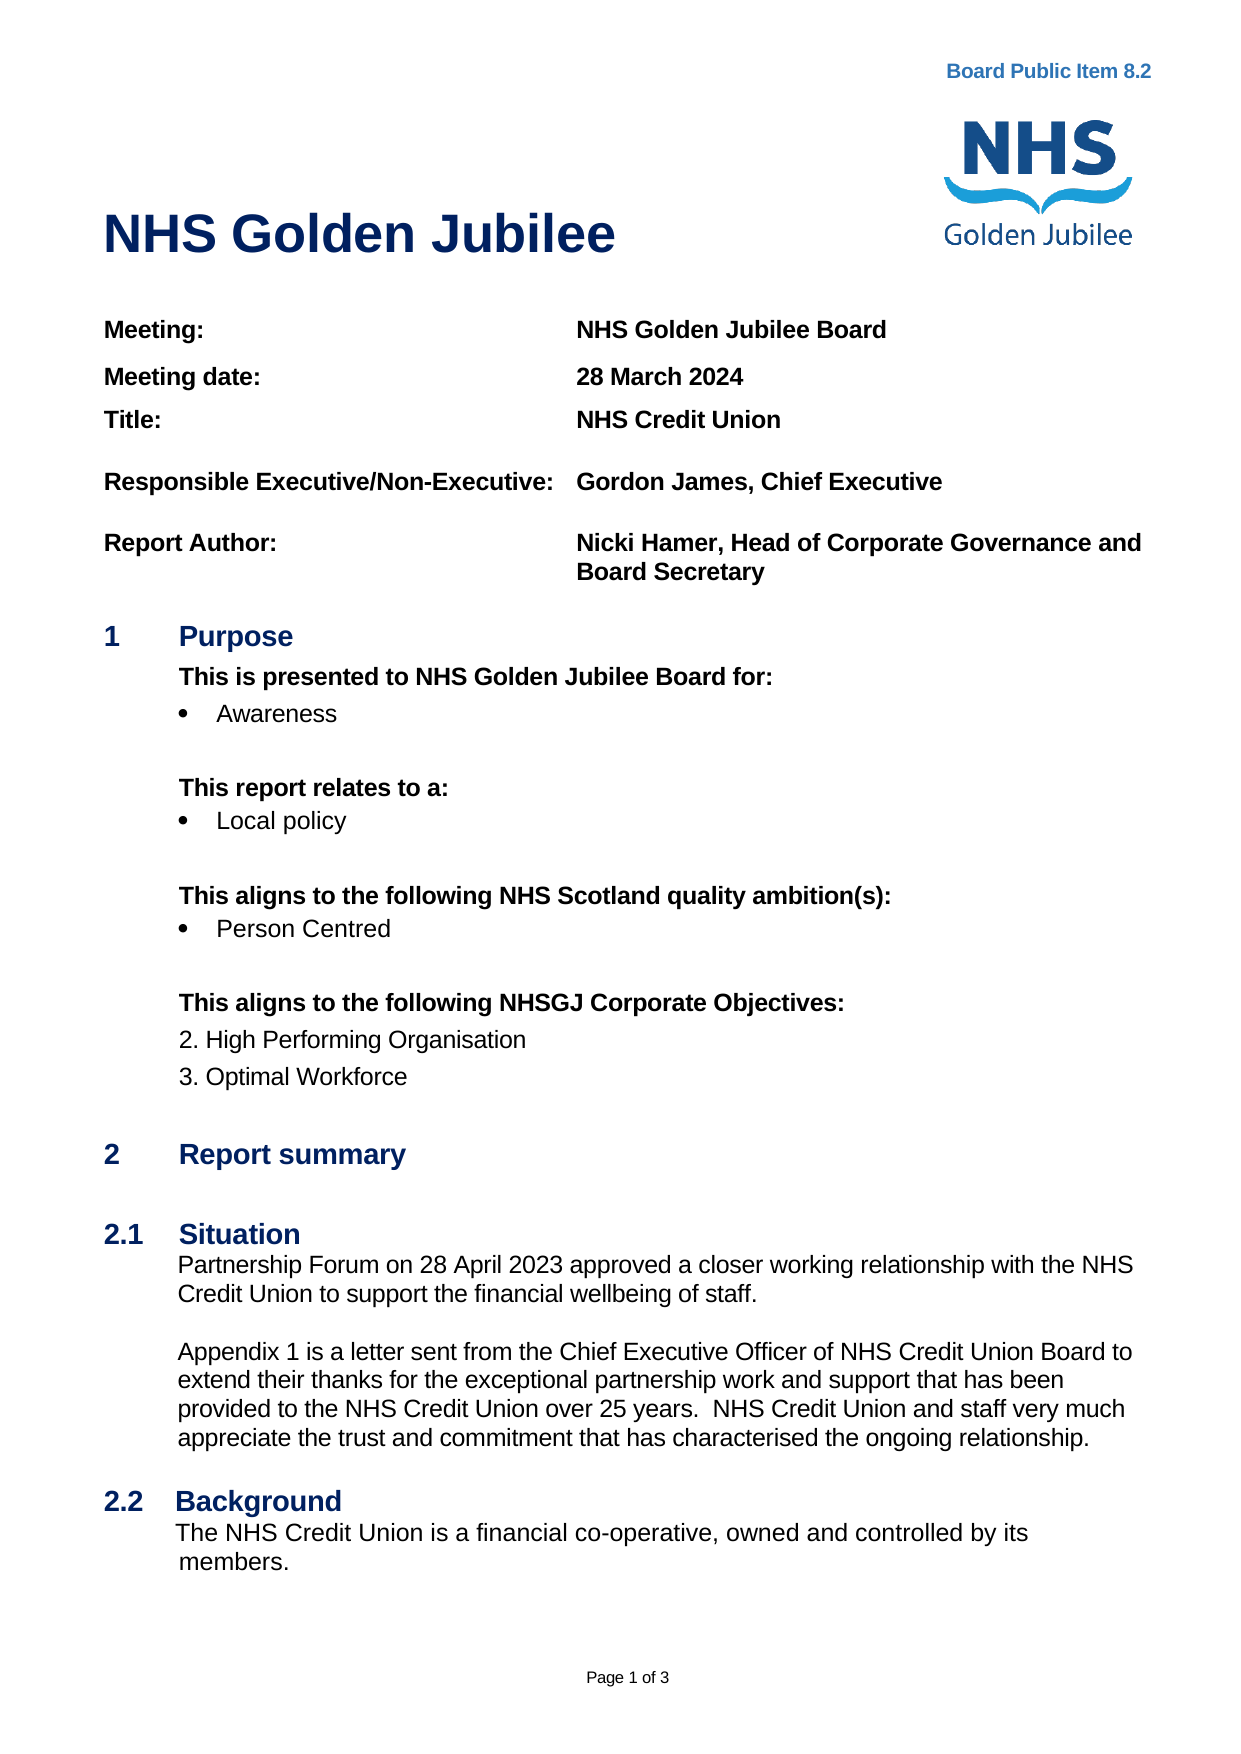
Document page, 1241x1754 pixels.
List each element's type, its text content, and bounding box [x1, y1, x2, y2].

text The NHS Credit Union is a financial co-operative, owned and controlled by its members. [103, 1518, 1152, 1575]
text This aligns to the following NHSGJ Corporate Objectives: [178, 988, 1152, 1017]
subtitle Title: NHS Credit Union [103, 405, 1152, 434]
subtitle 2.1 Situation [103, 1217, 1152, 1250]
list Person Centred [178, 913, 1152, 942]
subtitle 2.2 Background [103, 1484, 1152, 1518]
text 2. High Performing Organisation [178, 1025, 1152, 1054]
picture [943, 120, 1133, 252]
subtitle Meeting date: 28 March 2024 [103, 362, 1152, 391]
subtitle Awareness [178, 699, 1152, 728]
text 3. Optimal Workforce [178, 1062, 1152, 1091]
subtitle Report Author: Nicki Hamer, Head of Corporate Governance and Board Secretary [103, 528, 1152, 586]
list Local policy [178, 806, 1152, 835]
subtitle This is presented to NHS Golden Jubilee Board for: [178, 662, 1152, 690]
subtitle 1 Purpose [103, 619, 1152, 652]
text Partnership Forum on 28 April 2023 approved a closer working relationship with the NHS Credit Union to support the financial wellbeing of staff. [177, 1250, 1152, 1308]
subtitle Meeting: NHS Golden Jubilee Board [103, 315, 1152, 343]
subtitle 2 Report summary [103, 1137, 1152, 1170]
subtitle Responsible Executive/Non-Executive: Gordon James, Chief Executive [103, 467, 1152, 496]
subtitle This report relates to a: [178, 773, 1152, 802]
text Appendix 1 is a letter sent from the Chief Executive Officer of NHS Credit Union Board to extend their thanks for the exceptional partnership work and support that has been provided to the NHS Credit Union over 25 years. NHS Credit Union and staff very much appreciate the trust and commitment that has characterised the ongoing relationship. [177, 1336, 1152, 1451]
subtitle This aligns to the following NHS Scotland quality ambition(s): [178, 881, 1152, 909]
subtitle NHS Golden Jubilee [103, 121, 1182, 263]
